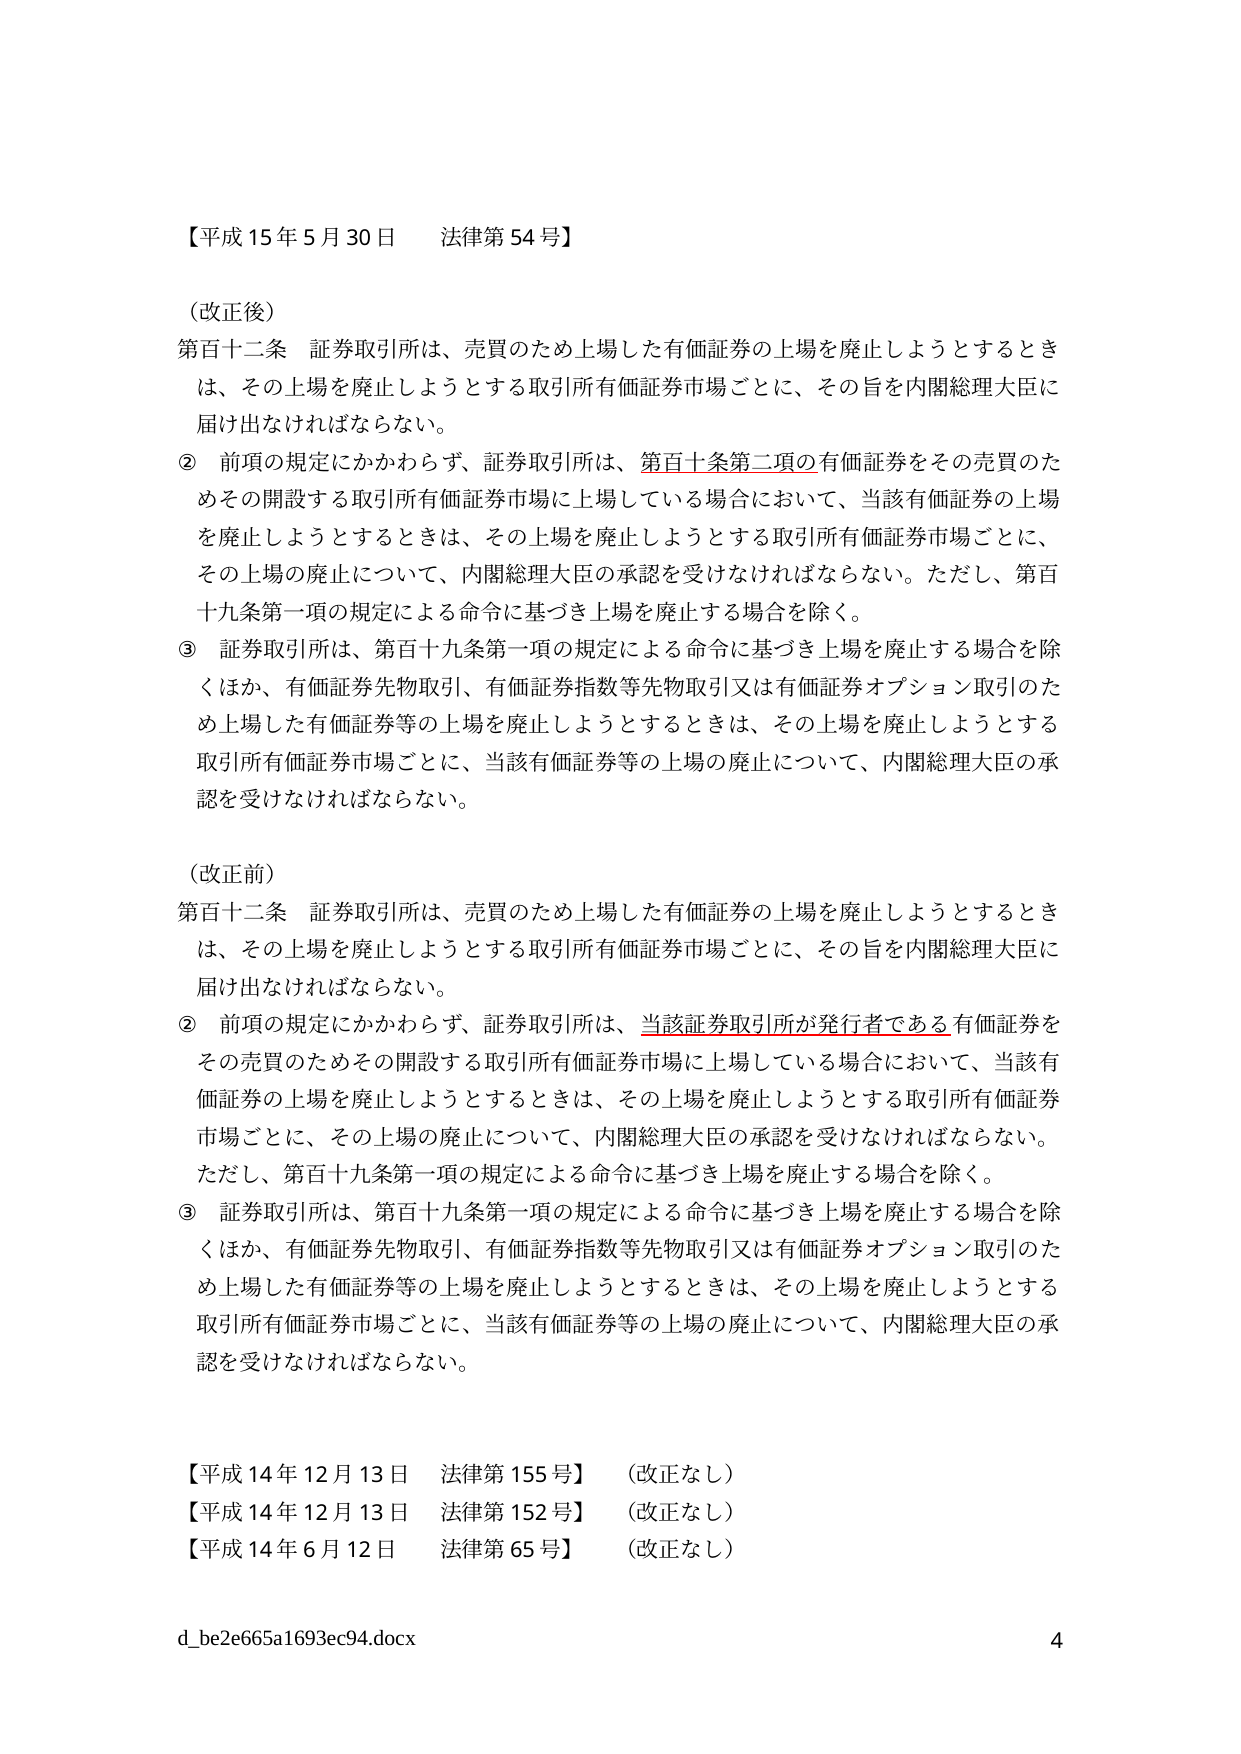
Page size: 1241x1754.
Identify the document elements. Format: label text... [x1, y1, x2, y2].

text 第百十二条 証券取引所は、売買のため上場した有価証券の上場を廃止しようとするときは、その上場を廃止しようとする取引所有価証券市場ごとに、その旨を内閣総理大臣に届け出なければならない。 [177, 892, 1063, 1004]
text 【平成14年6月12日 法律第65号】 （改正なし） [177, 1529, 1063, 1567]
text ② 前項の規定にかかわらず、証券取引所は、当該証券取引所が発行者である有価証券をその売買のためその開設する取引所有価証券市場に上場している場合において、当該有価証券の上場を廃止しようとするときは、その上場を廃止しようとする取引所有価証券市場ごとに、その上場の廃止について、内閣総理大臣の承認を受けなければならない。ただし、第百十九条第一項の規定による命令に基づき上場を廃止する場合を除く。 [177, 1004, 1063, 1192]
text 【平成14年12月13日 法律第152号】 （改正なし） [177, 1492, 1063, 1529]
text 第百十二条 証券取引所は、売買のため上場した有価証券の上場を廃止しようとするときは、その上場を廃止しようとする取引所有価証券市場ごとに、その旨を内閣総理大臣に届け出なければならない。 [177, 329, 1063, 442]
text ③ 証券取引所は、第百十九条第一項の規定による命令に基づき上場を廃止する場合を除くほか、有価証券先物取引、有価証券指数等先物取引又は有価証券オプション取引のため上場した有価証券等の上場を廃止しようとするときは、その上場を廃止しようとする取引所有価証券市場ごとに、当該有価証券等の上場の廃止について、内閣総理大臣の承認を受けなければならない。 [177, 1192, 1063, 1379]
text 【平成15年5月30日 法律第54号】 [177, 217, 1063, 254]
text （改正前） [177, 854, 1063, 892]
text ③ 証券取引所は、第百十九条第一項の規定による命令に基づき上場を廃止する場合を除くほか、有価証券先物取引、有価証券指数等先物取引又は有価証券オプション取引のため上場した有価証券等の上場を廃止しようとするときは、その上場を廃止しようとする取引所有価証券市場ごとに、当該有価証券等の上場の廃止について、内閣総理大臣の承認を受けなければならない。 [177, 629, 1063, 817]
text 【平成14年12月13日 法律第155号】 （改正なし） [177, 1454, 1063, 1492]
text ② 前項の規定にかかわらず、証券取引所は、第百十条第二項の有価証券をその売買のためその開設する取引所有価証券市場に上場している場合において、当該有価証券の上場を廃止しようとするときは、その上場を廃止しようとする取引所有価証券市場ごとに、その上場の廃止について、内閣総理大臣の承認を受けなければならない。ただし、第百十九条第一項の規定による命令に基づき上場を廃止する場合を除く。 [177, 442, 1063, 629]
text （改正後） [177, 292, 1063, 329]
